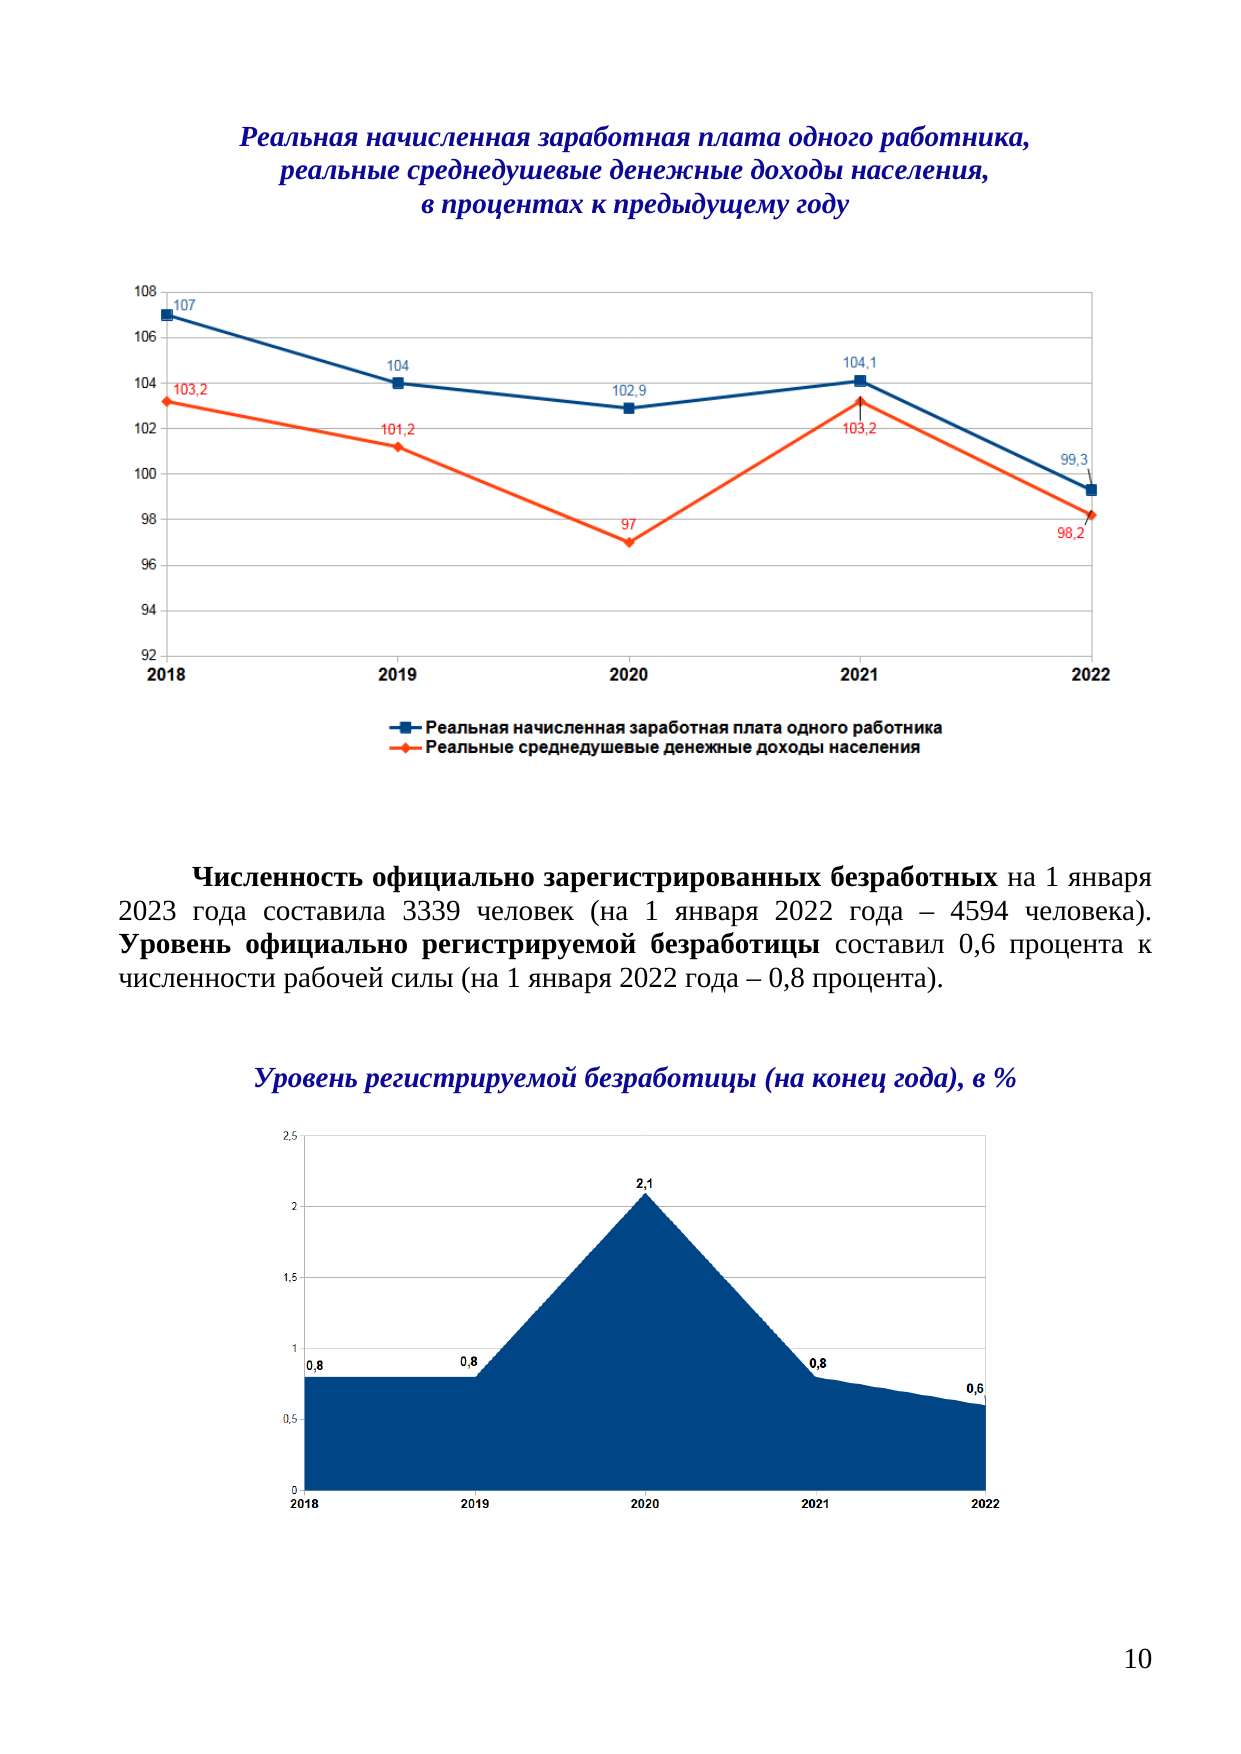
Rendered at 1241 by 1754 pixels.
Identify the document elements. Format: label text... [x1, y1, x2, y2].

text в процентах к предыдущему году [118, 186, 1152, 219]
text Уровень регистрируемой безработицы (на конец года), в % [118, 1061, 1152, 1094]
text Реальная начисленная заработная плата одного работника, [118, 119, 1152, 152]
text реальные среднедушевые денежные доходы населения, [118, 152, 1152, 186]
picture [118, 240, 1153, 793]
picture [215, 1094, 1055, 1566]
text Численность официально зарегистрированных безработных на 1 января 2023 года составила 3339 человек (на 1 января 2022 года – 4594 человека). Уровень официально регистрируемой безработицы составил 0,6 процента к численности рабочей силы (на 1 января 2022 года – 0,8 процента). [118, 859, 1152, 993]
